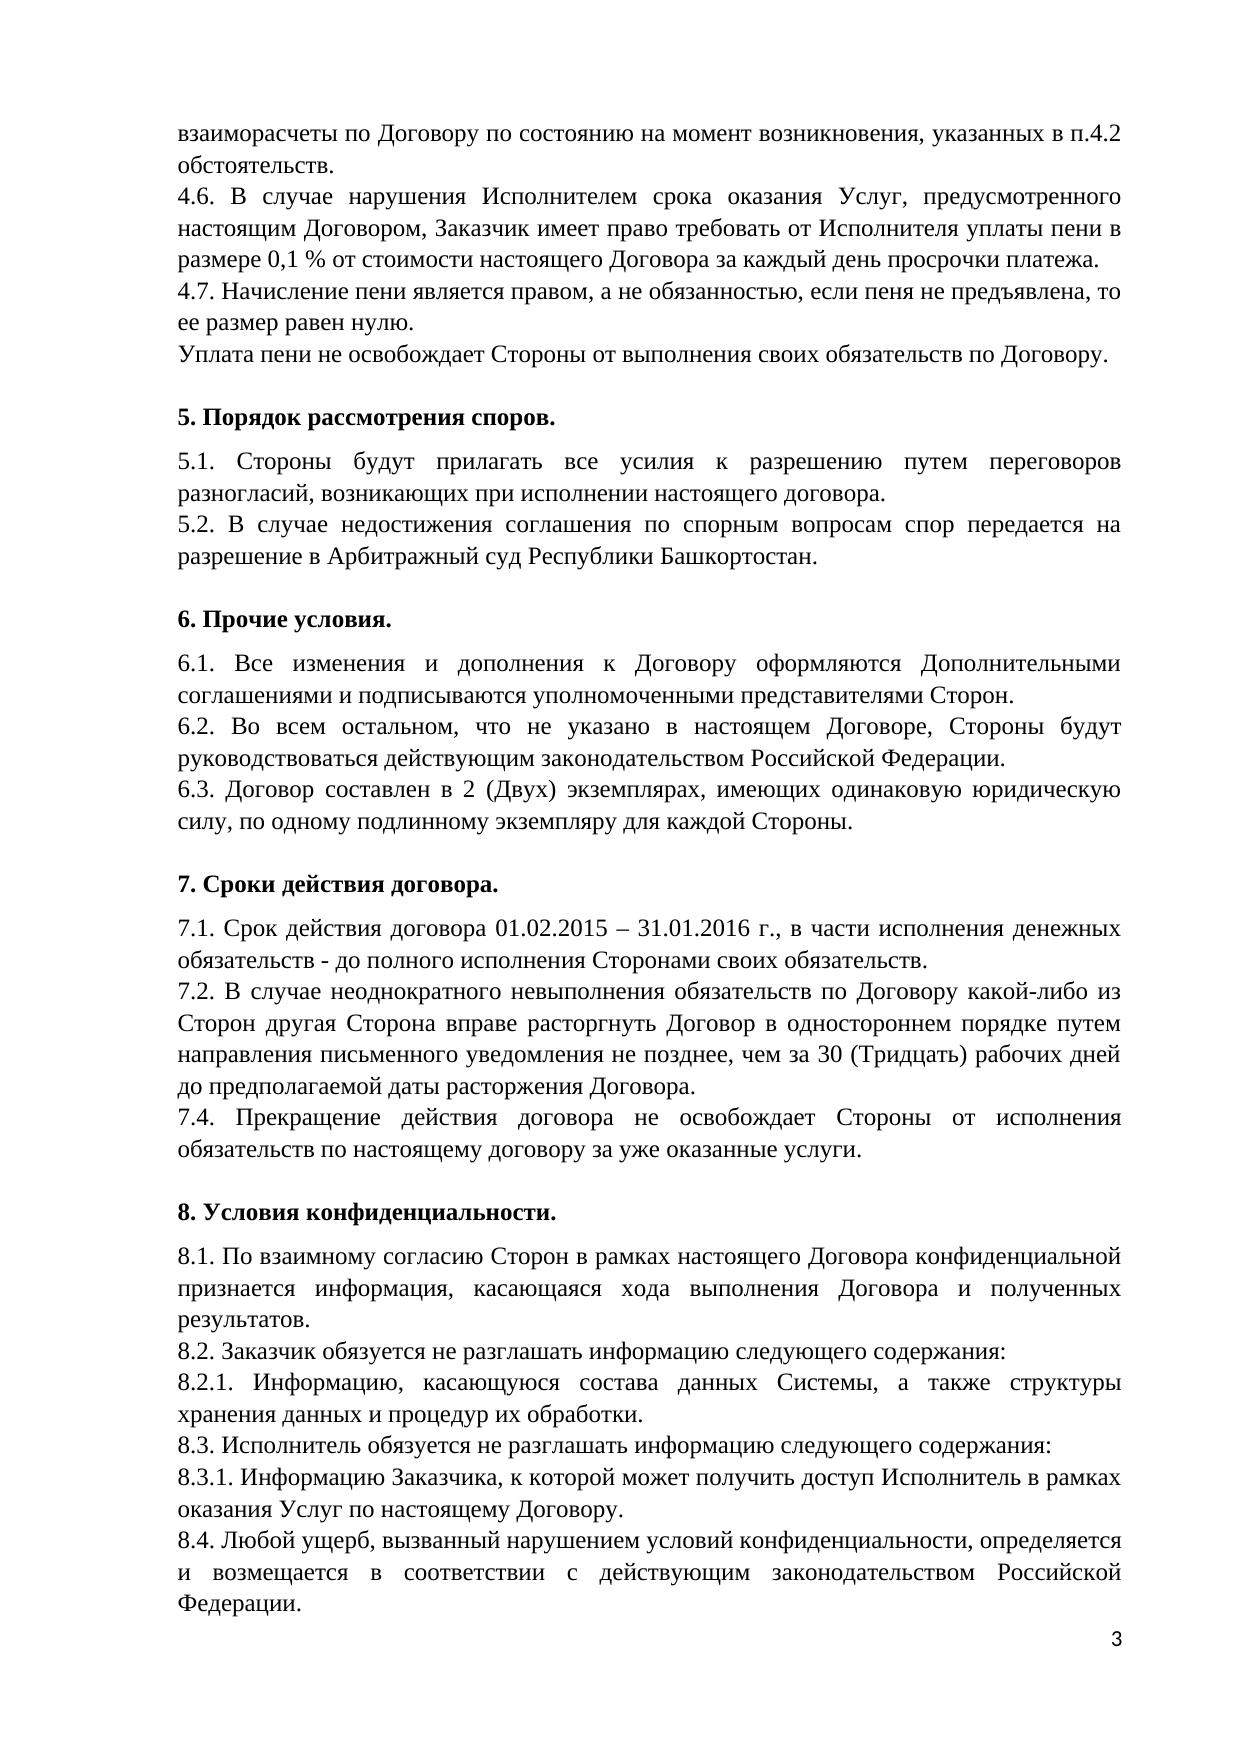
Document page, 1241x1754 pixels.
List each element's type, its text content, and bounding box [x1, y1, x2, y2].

text 7.4. Прекращение действия договора не освобождает Стороны от исполнения обязательств по настоящему договору за уже оказанные услуги. [177, 1102, 1122, 1163]
text 8.1. По взаимному согласию Сторон в рамках настоящего Договора конфиденциальной признается информация, касающаяся хода выполнения Договора и полученных результатов. [177, 1241, 1122, 1333]
text 8.4. Любой ущерб, вызванный нарушением условий конфиденциальности, определяется и возмещается в соответствии с действующим законодательством Российской Федерации. [177, 1525, 1122, 1617]
text 4.6. В случае нарушения Исполнителем срока оказания Услуг, предусмотренного настоящим Договором, Заказчик имеет право требовать от Исполнителя уплаты пени в размере 0,1 % от стоимости настоящего Договора за каждый день просрочки платежа. [177, 181, 1122, 273]
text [177, 118, 1122, 178]
text 7.1. Срок действия договора 01.02.2015 – 31.01.2016 г., в части исполнения денежных обязательств - до полного исполнения Сторонами своих обязательств. [177, 913, 1122, 973]
text 7.2. В случае неоднократного невыполнения обязательств по Договору какой-либо из Сторон другая Сторона вправе расторгнуть Договор в одностороннем порядке путем направления письменного уведомления не позднее, чем за 30 (Тридцать) рабочих дней до предполагаемой даты расторжения Договора. [177, 976, 1122, 1100]
text Уплата пени не освобождает Стороны от выполнения своих обязательств по Договору. [177, 339, 1122, 368]
text 6.1. Все изменения и дополнения к Договору оформляются Дополнительными соглашениями и подписываются уполномоченными представителями Сторон. [177, 648, 1122, 708]
text 5.2. В случае недостижения соглашения по спорным вопросам спор передается на разрешение в Арбитражный суд Республики Башкортостан. [177, 509, 1122, 570]
text 8.2.1. Информацию, касающуюся состава данных Системы, а также структуры хранения данных и процедур их обработки. [177, 1367, 1122, 1428]
text 7. Сроки действия договора. [177, 869, 1122, 898]
text 8.3. Исполнитель обязуется не разглашать информацию следующего содержания: [177, 1431, 1122, 1459]
text 6.2. Во всем остальном, что не указано в настоящем Договоре, Стороны будут руководствоваться действующим законодательством Российской Федерации. [177, 711, 1122, 772]
text 8.3.1. Информацию Заказчика, к которой может получить доступ Исполнитель в рамках оказания Услуг по настоящему Договору. [177, 1462, 1122, 1522]
text 6. Прочие условия. [177, 604, 1122, 633]
text 4.7. Начисление пени является правом, а не обязанностью, если пеня не предъявлена, то ее размер равен нулю. [177, 276, 1122, 336]
text 6.3. Договор составлен в 2 (Двух) экземплярах, имеющих одинаковую юридическую силу, по одному подлинному экземпляру для каждой Стороны. [177, 774, 1122, 835]
text 8.2. Заказчик обязуется не разглашать информацию следующего содержания: [177, 1336, 1122, 1365]
text 5.1. Стороны будут прилагать все усилия к разрешению путем переговоров разногласий, возникающих при исполнении настоящего договора. [177, 446, 1122, 507]
text 8. Условия конфиденциальности. [177, 1197, 1122, 1226]
text 5. Порядок рассмотрения споров. [177, 402, 1122, 431]
